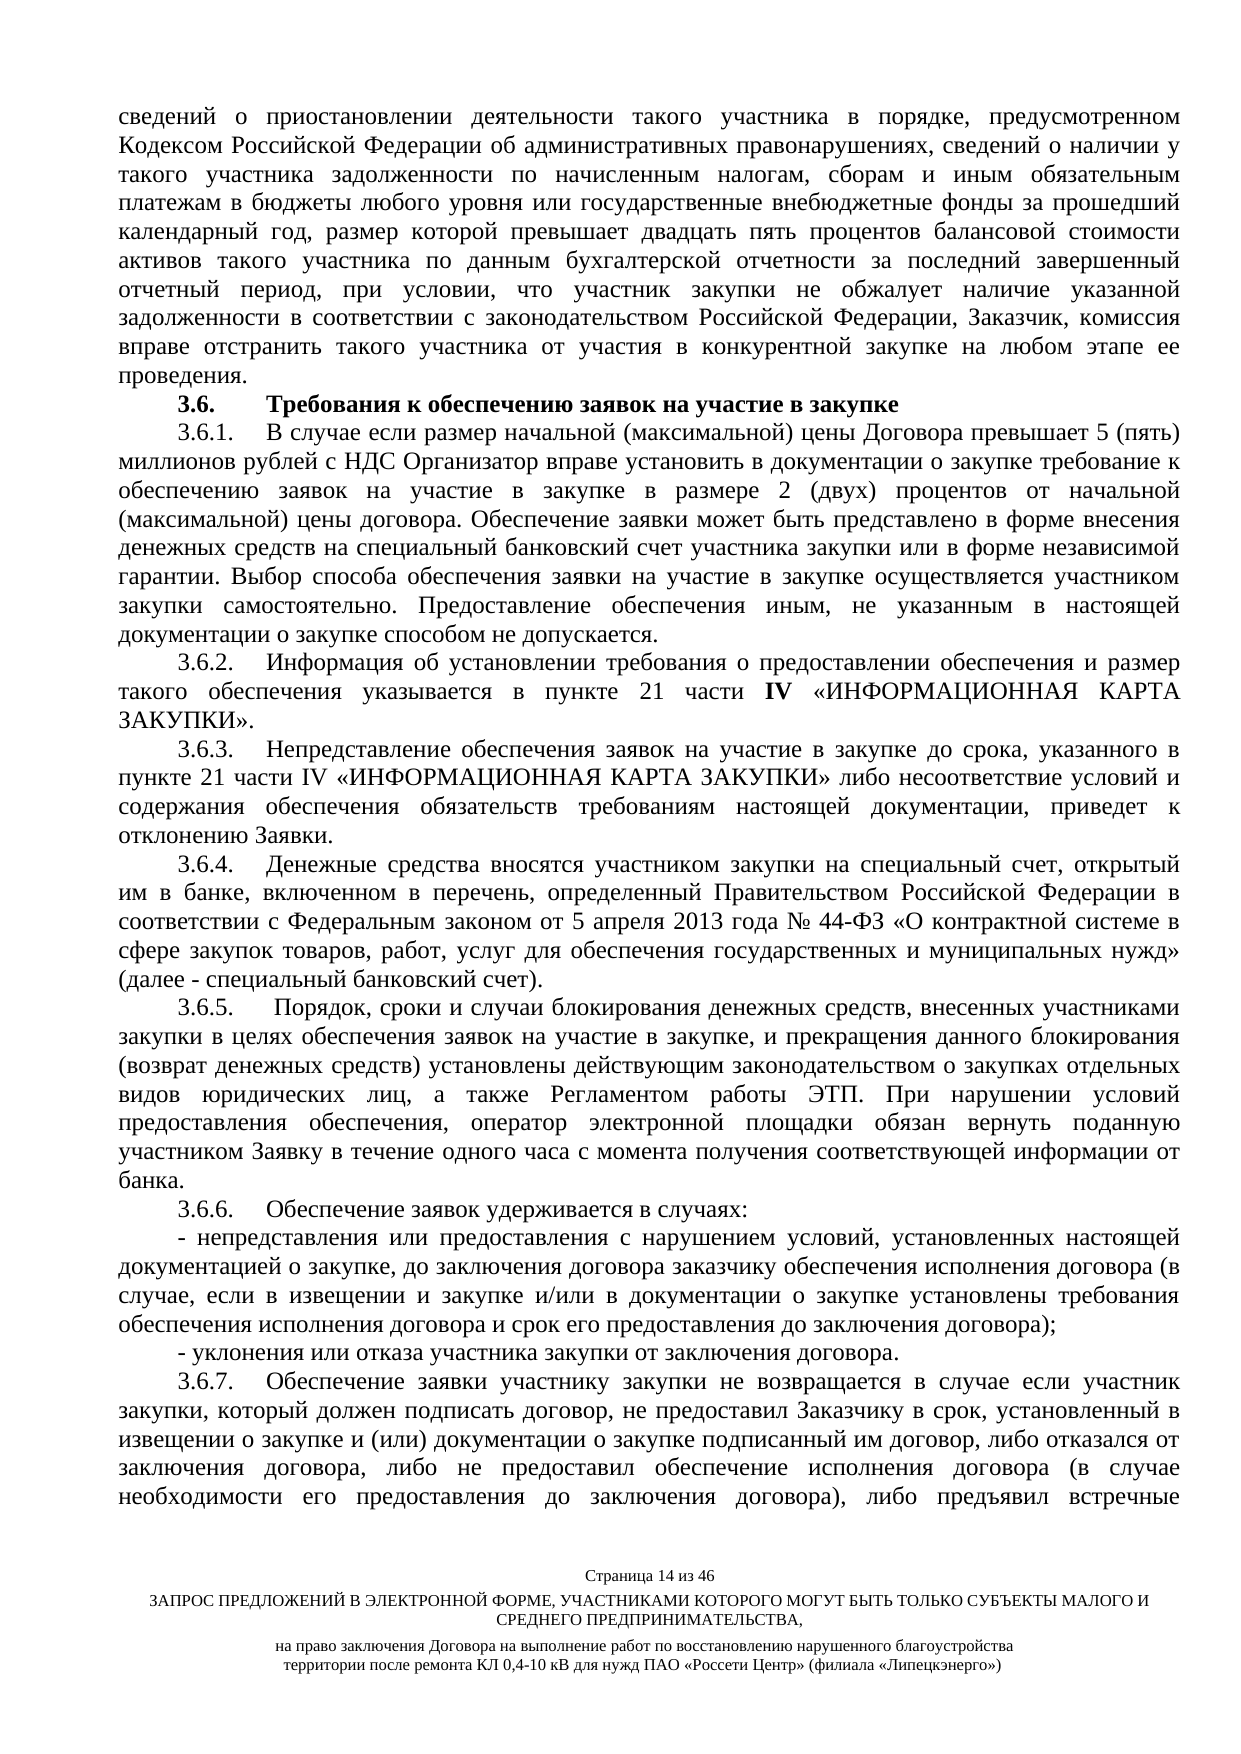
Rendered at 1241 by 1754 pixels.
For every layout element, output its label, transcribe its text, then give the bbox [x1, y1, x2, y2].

subtitle Непредставление обеспечения заявок на участие в закупке до срока, указанного в пункте 21 части IV «ИНФОРМАЦИОННАЯ КАРТА ЗАКУПКИ» либо несоответствие условий и содержания обеспечения обязательств требованиям настоящей документации, приведет к отклонению Заявки. [118, 734, 1181, 849]
subtitle Порядок, сроки и случаи блокирования денежных средств, внесенных участниками закупки в целях обеспечения заявок на участие в закупке, и прекращения данного блокирования (возврат денежных средств) установлены действующим законодательством о закупках отдельных видов юридических лиц, а также Регламентом работы ЭТП. При нарушении условий предоставления обеспечения, оператор электронной площадки обязан вернуть поданную участником Заявку в течение одного часа с момента получения соответствующей информации от банка. [118, 992, 1181, 1194]
text - уклонения или отказа участника закупки от заключения договора. [118, 1337, 1181, 1366]
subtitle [118, 1366, 1181, 1510]
text - непредставления или предоставления с нарушением условий, установленных настоящей документацией о закупке, до заключения договора заказчику обеспечения исполнения договора (в случае, если в извещении и закупке и/или в документации о закупке установлены требования обеспечения исполнения договора и срок его предоставления до заключения договора); [118, 1222, 1181, 1337]
subtitle Обеспечение заявок удерживается в случаях: [118, 1194, 1181, 1222]
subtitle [118, 101, 1181, 389]
subtitle Требования к обеспечению заявок на участие в закупке [118, 389, 1181, 417]
subtitle В случае если размер начальной (максимальной) цены Договора превышает 5 (пять) миллионов рублей с НДС Организатор вправе установить в документации о закупке требование к обеспечению заявок на участие в закупке в размере 2 (двух) процентов от начальной (максимальной) цены договора. Обеспечение заявки может быть представлено в форме внесения денежных средств на специальный банковский счет участника закупки или в форме независимой гарантии. Выбор способа обеспечения заявки на участие в закупке осуществляется участником закупки самостоятельно. Предоставление обеспечения иным, не указанным в настоящей документации о закупке способом не допускается. [118, 417, 1181, 647]
subtitle Информация об установлении требования о предоставлении обеспечения и размер такого обеспечения указывается в пункте 21 части IV «ИНФОРМАЦИОННАЯ КАРТА ЗАКУПКИ». [118, 647, 1181, 734]
subtitle Денежные средства вносятся участником закупки на специальный счет, открытый им в банке, включенном в перечень, определенный Правительством Российской Федерации в соответствии с Федеральным законом от 5 апреля 2013 года № 44-ФЗ «О контрактной системе в сфере закупок товаров, работ, услуг для обеспечения государственных и муниципальных нужд» (далее - специальный банковский счет). [118, 849, 1181, 992]
